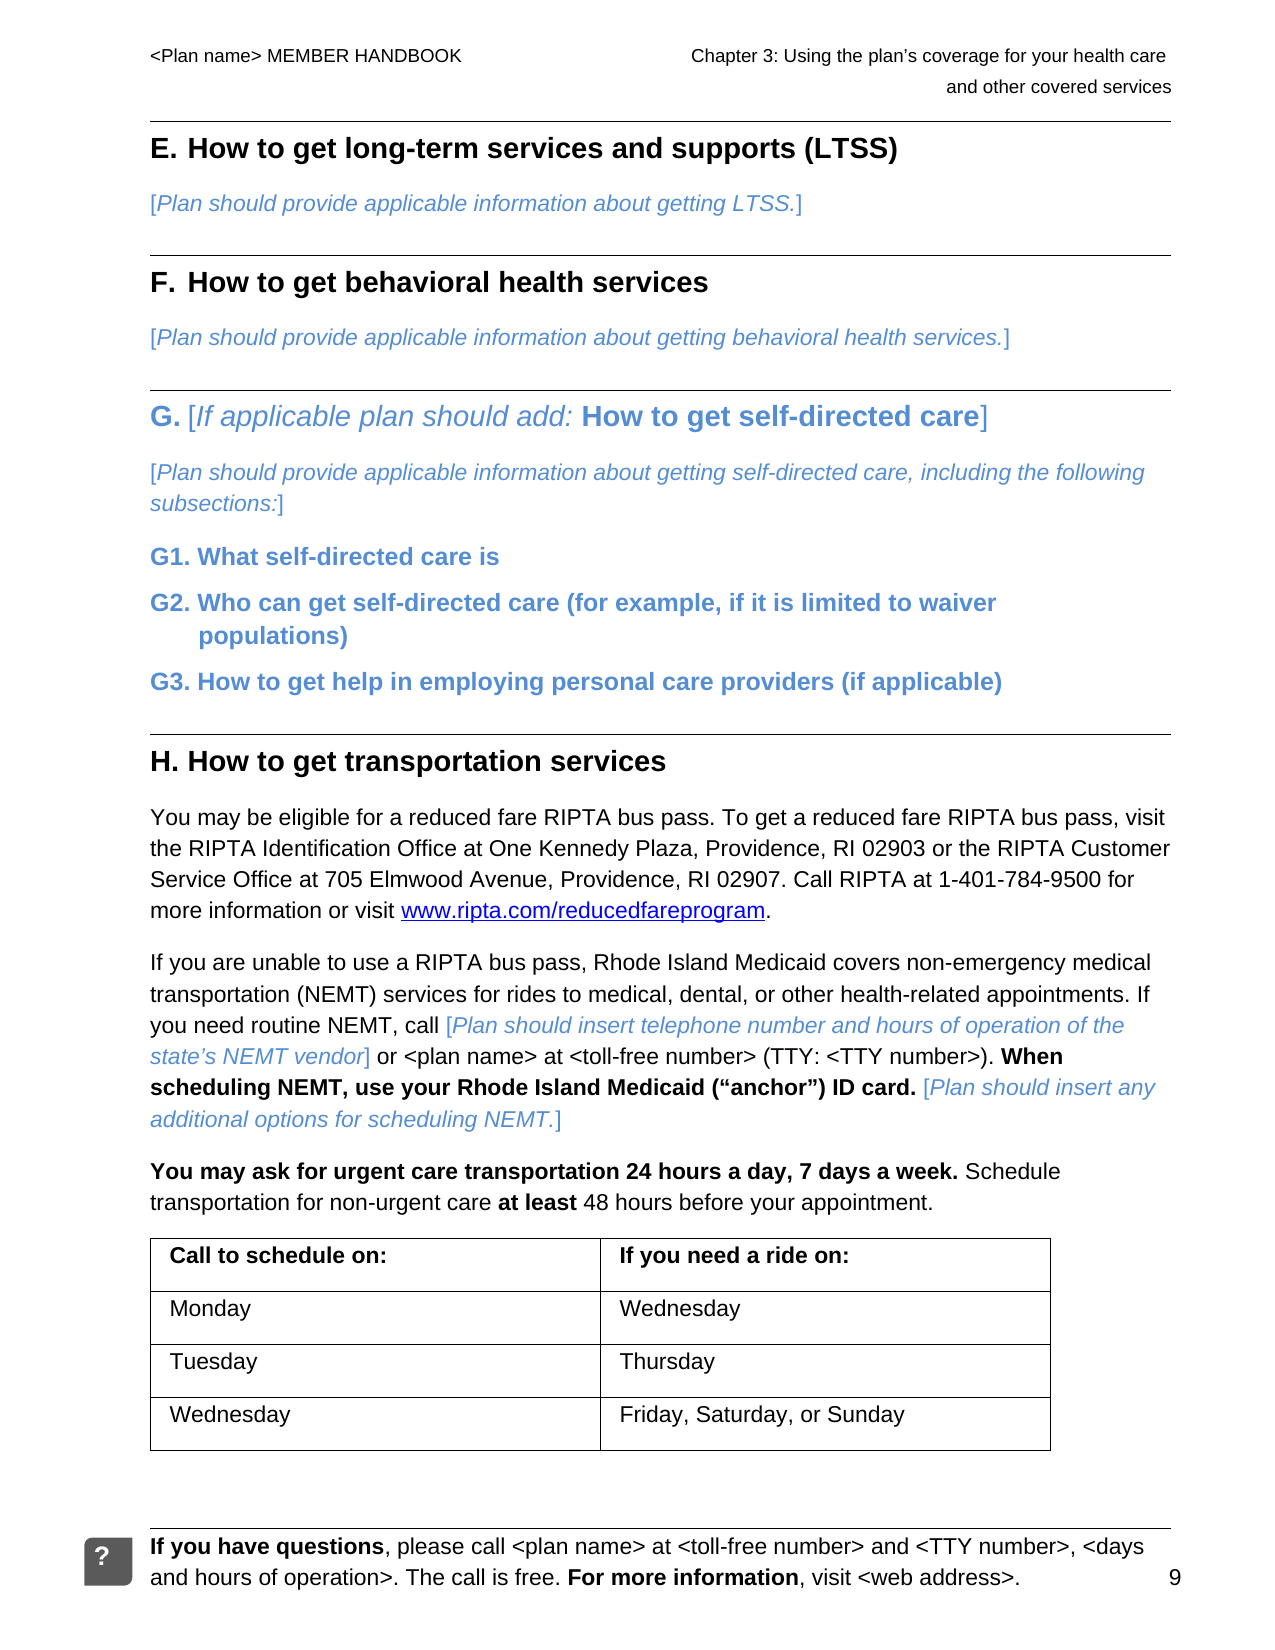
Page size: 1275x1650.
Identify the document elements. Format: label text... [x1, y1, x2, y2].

text If you are unable to use a RIPTA bus pass, Rhode Island Medicaid covers non-emergency medical transportation (NEMT) services for rides to medical, dental, or other health-related appointments. If you need routine NEMT, call [Plan should insert telephone number and hours of operation of the state’s NEMT vendor] or <plan name> at <toll-free number> (TTY: <TTY number>). When scheduling NEMT, use your Rhode Island Medicaid (“anchor”) ID card. [Plan should insert any additional options for scheduling NEMT.] [150, 946, 1171, 1133]
table_cell Tuesday [151, 1345, 600, 1397]
table_header If you need a ride on: [601, 1239, 1050, 1291]
text You may be eligible for a reduced fare RIPTA bus pass. To get a reduced fare RIPTA bus pass, visit the RIPTA Identification Office at One Kennedy Plaza, Providence, RI 02903 or the RIPTA Customer Service Office at 705 Elmwood Avenue, Providence, RI 02907. Call RIPTA at 1-401-784-9500 for more information or visit www.ripta.com/reducedfareprogram. [150, 800, 1171, 925]
subtitle G3. How to get help in employing personal care providers (if applicable) [150, 663, 1096, 697]
text [Plan should provide applicable information about getting self-directed care, including the following subsections:] [150, 455, 1171, 518]
table_cell Friday, Saturday, or Sunday [601, 1398, 1050, 1450]
table_cell Wednesday [601, 1292, 1050, 1344]
subtitle G1. What self-directed care is [150, 538, 1096, 572]
subtitle How to get transportation services [150, 735, 1171, 779]
subtitle How to get behavioral health services [150, 256, 1171, 300]
table_cell Monday [151, 1292, 600, 1344]
table_cell Wednesday [151, 1398, 600, 1450]
text [Plan should provide applicable information about getting LTSS.] [150, 186, 1171, 218]
text G. [If applicable plan should add: How to get self-directed care] [150, 391, 1171, 434]
subtitle G2. Who can get self-directed care (for example, if it is limited to waiver populations) [150, 584, 1096, 651]
text You may ask for urgent care transportation 24 hours a day, 7 days a week. Schedule transportation for non-urgent care at least 48 hours before your appointment. [150, 1154, 1171, 1217]
text [Plan should provide applicable information about getting behavioral health services.] [150, 321, 1171, 352]
subtitle How to get long-term services and supports (LTSS) [150, 122, 1171, 166]
table_header Call to schedule on: [151, 1239, 600, 1291]
table_cell Thursday [601, 1345, 1050, 1397]
